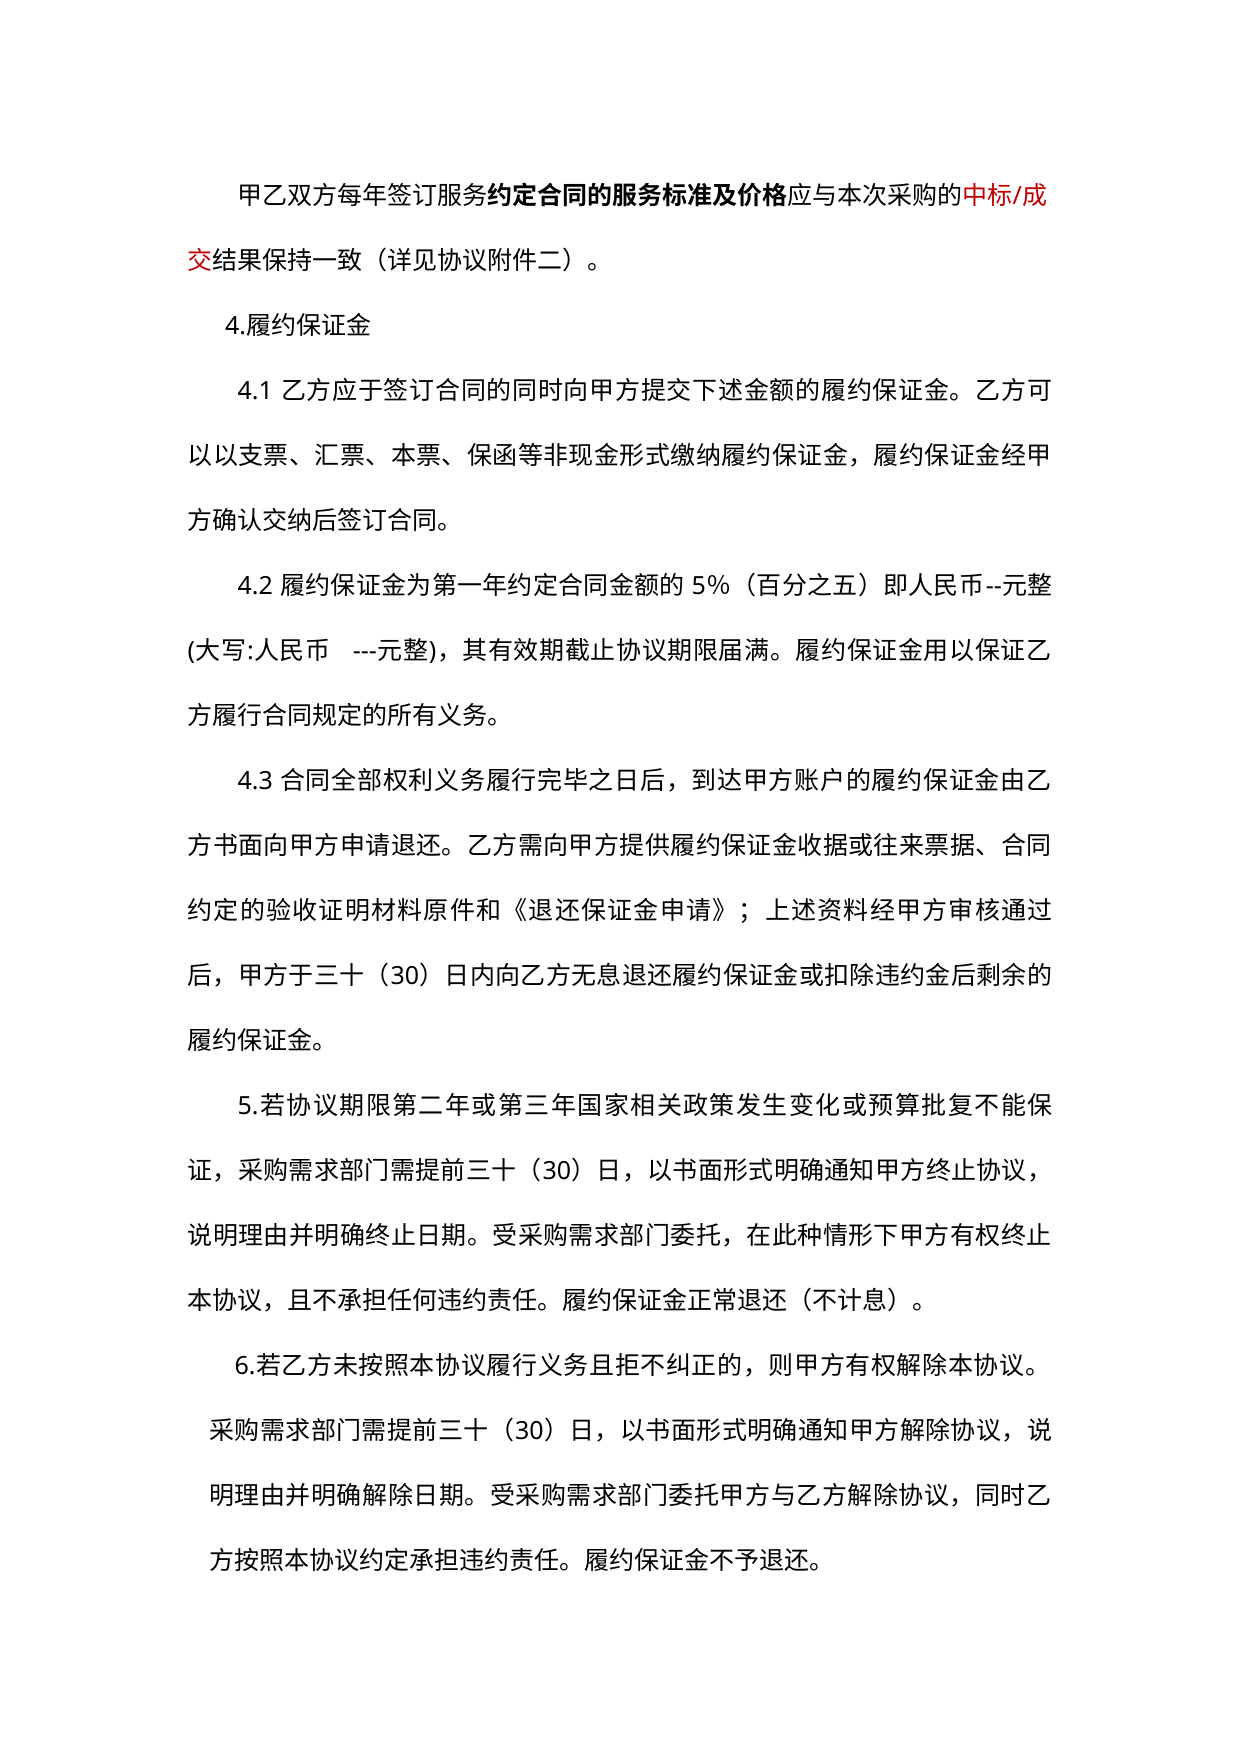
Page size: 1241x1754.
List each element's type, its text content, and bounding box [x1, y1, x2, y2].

text 4.2 履约保证金为第一年约定合同金额的5％（百分之五）即人民币--元整(大写:人民币 ---元整)，其有效期截止协议期限届满。履约保证金用以保证乙方履行合同规定的所有义务。 [187, 552, 1053, 747]
text 5.若协议期限第二年或第三年国家相关政策发生变化或预算批复不能保证，采购需求部门需提前三十（30）日，以书面形式明确通知甲方终止协议，说明理由并明确终止日期。受采购需求部门委托，在此种情形下甲方有权终止本协议，且不承担任何违约责任。履约保证金正常退还（不计息）。 [187, 1072, 1053, 1332]
text 6.若乙方未按照本协议履行义务且拒不纠正的，则甲方有权解除本协议。采购需求部门需提前三十（30）日，以书面形式明确通知甲方解除协议，说明理由并明确解除日期。受采购需求部门委托甲方与乙方解除协议，同时乙方按照本协议约定承担违约责任。履约保证金不予退还。 [209, 1332, 1053, 1592]
text 4.履约保证金 [187, 292, 1053, 357]
text 甲乙双方每年签订服务约定合同的服务标准及价格应与本次采购的中标/成交结果保持一致（详见协议附件二）。 [187, 162, 1053, 292]
text 4.3 合同全部权利义务履行完毕之日后，到达甲方账户的履约保证金由乙方书面向甲方申请退还。乙方需向甲方提供履约保证金收据或往来票据、合同约定的验收证明材料原件和《退还保证金申请》；上述资料经甲方审核通过后，甲方于三十（30）日内向乙方无息退还履约保证金或扣除违约金后剩余的履约保证金。 [187, 747, 1053, 1072]
text 4.1 乙方应于签订合同的同时向甲方提交下述金额的履约保证金。乙方可以以支票、汇票、本票、保函等非现金形式缴纳履约保证金，履约保证金经甲方确认交纳后签订合同。 [187, 357, 1053, 552]
